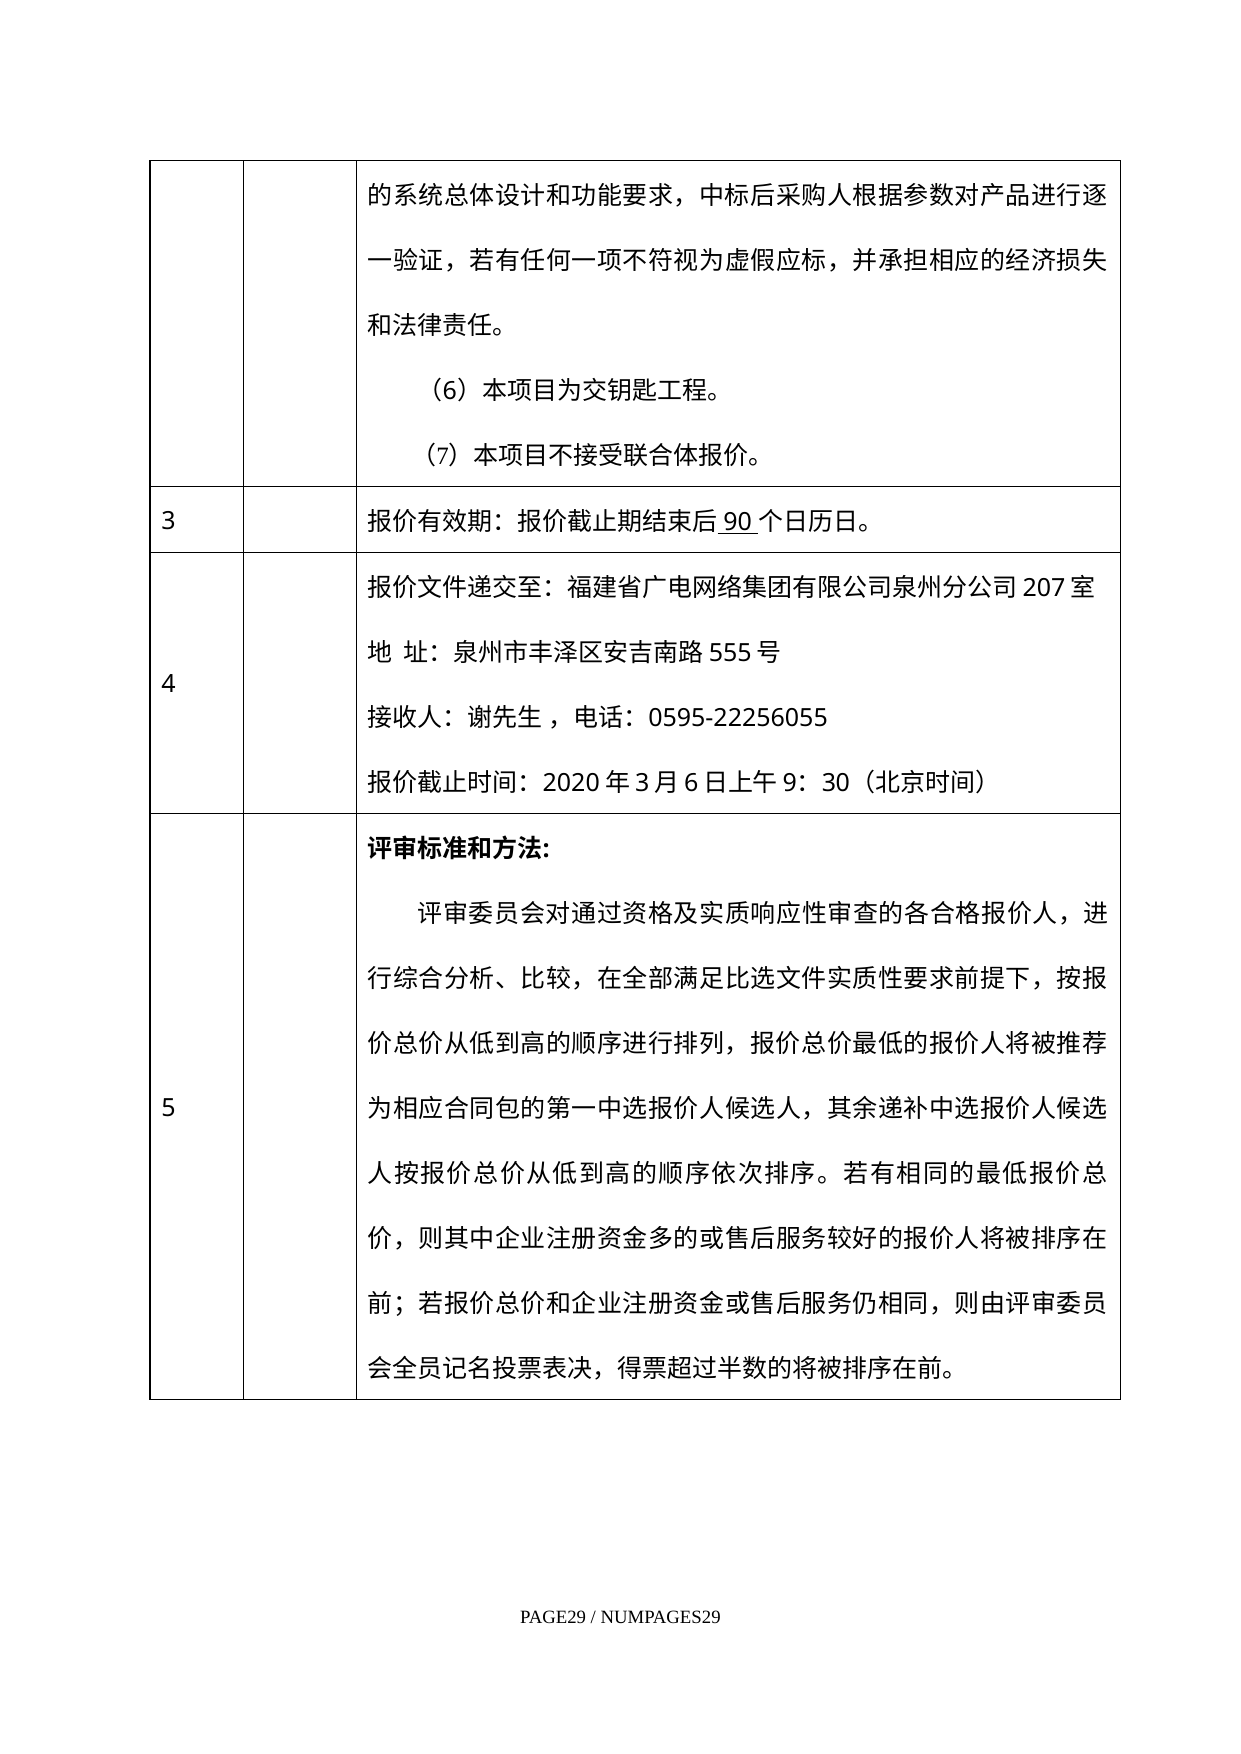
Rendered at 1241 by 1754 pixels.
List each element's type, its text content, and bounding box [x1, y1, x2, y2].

table_cell 报价文件递交至：福建省广电网络集团有限公司泉州分公司207室 地 址：泉州市丰泽区安吉南路555号 接收人：谢先生 ，电话：0595-22256055 报价截止时间：2020年3月6日上午9：30（北京时间） [357, 553, 1120, 813]
table_cell 评审标准和方法: 评审委员会对通过资格及实质响应性审查的各合格报价人，进行综合分析、比较，在全部满足比选文件实质性要求前提下，按报价总价从低到高的顺序进行排列，报价总价最低的报价人将被推荐为相应合同包的第一中选报价人候选人，其余递补中选报价人候选人按报价总价从低到高的顺序依次排序。若有相同的最低报价总价，则其中企业注册资金多的或售后服务较好的报价人将被排序在前；若报价总价和企业注册资金或售后服务仍相同，则由评审委员会全员记名投票表决，得票超过半数的将被排序在前。 [357, 814, 1120, 1399]
table_cell [244, 487, 356, 552]
table_cell [244, 814, 356, 1399]
table_cell 4 [151, 553, 243, 813]
table_cell [244, 161, 356, 486]
table_cell 3 [151, 487, 243, 552]
table_cell [244, 553, 356, 813]
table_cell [357, 161, 1120, 486]
table_cell 报价有效期：报价截止期结束后 90 个日历日。 [357, 487, 1120, 552]
table_cell 2 [151, 161, 243, 486]
table_cell 5 [151, 814, 243, 1399]
